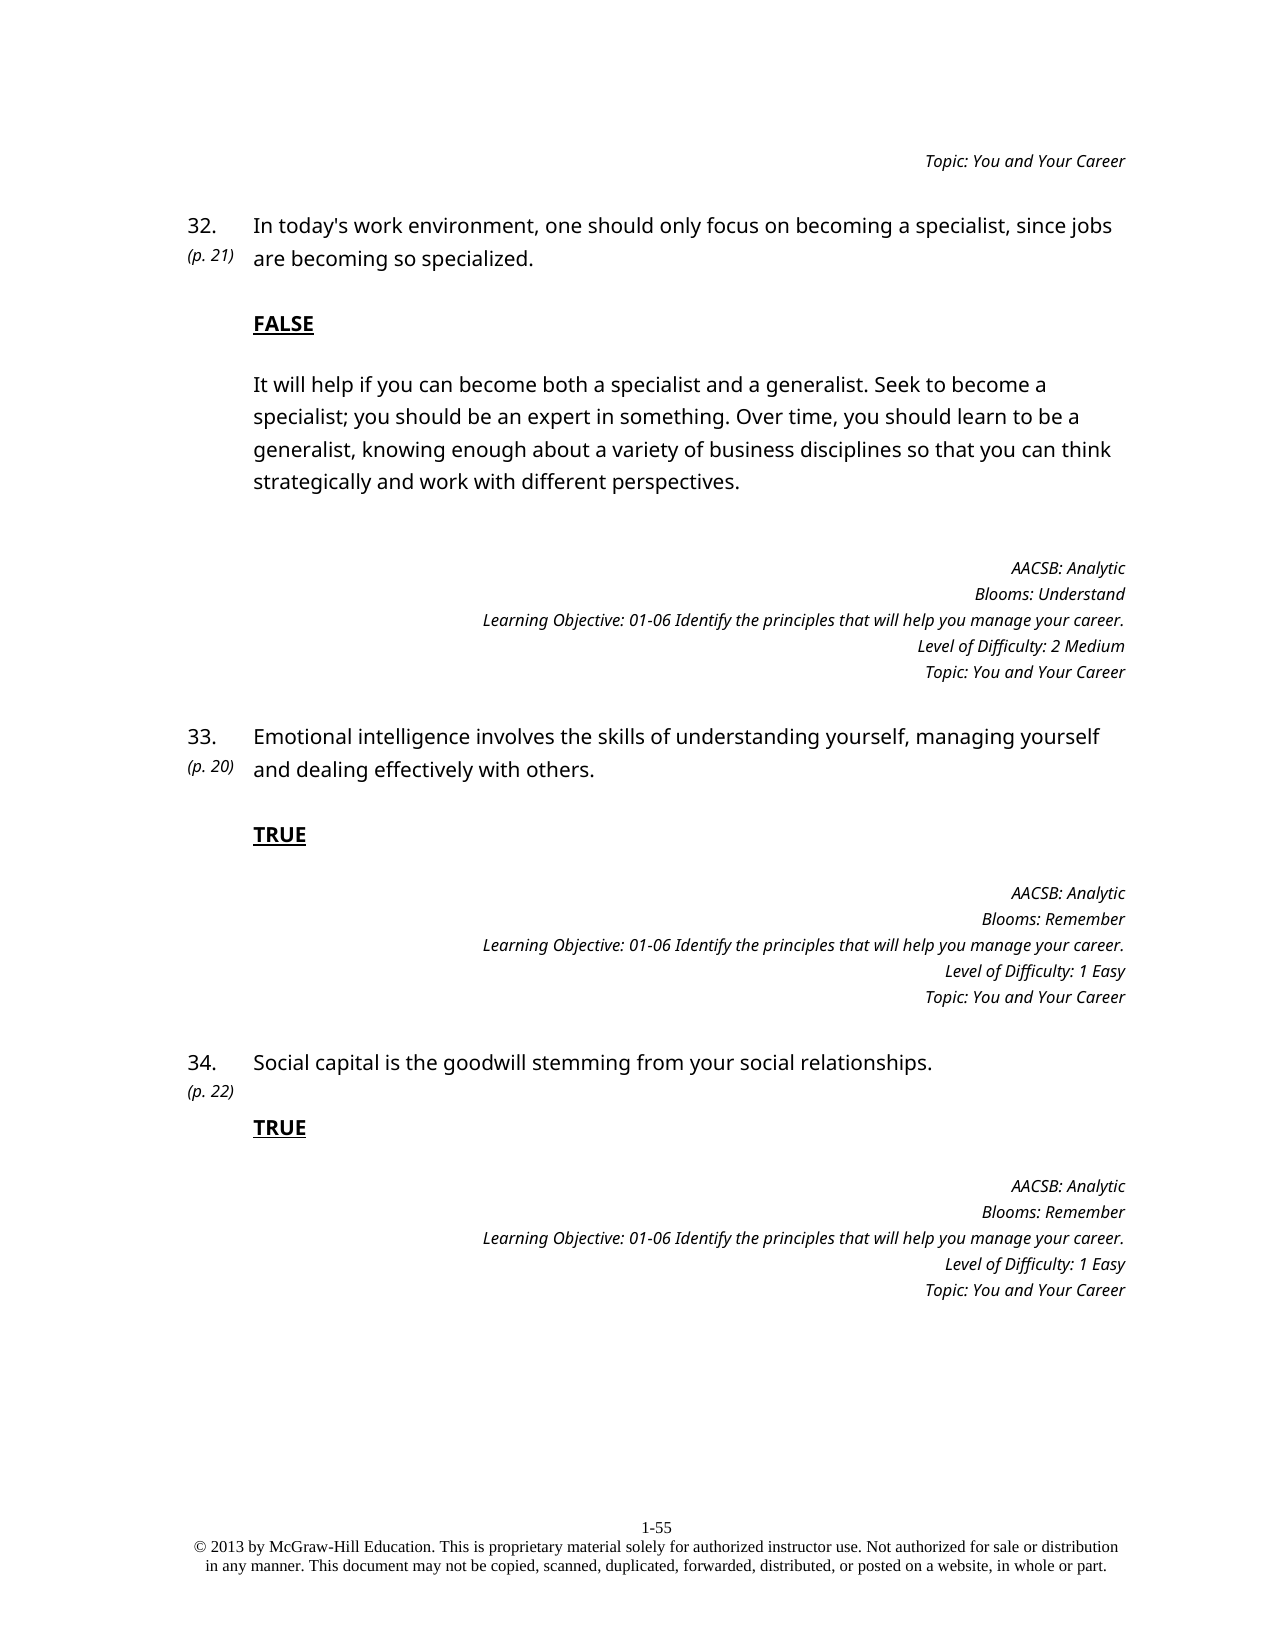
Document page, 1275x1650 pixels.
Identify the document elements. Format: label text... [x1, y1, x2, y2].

table_header In today's work environment, one should only focus on becoming a specialist, since jobs are becoming so specialized. FALSE It will help if you can become both a specialist and a generalist. Seek to become a specialist; you should be an expert in something. Over time, you should learn to be a generalist, knowing enough about a variety of business disciplines so that you can think strategically and work with different perspectives. [253, 212, 1125, 527]
table_header AACSB: Analytic Blooms: Remember Learning Objective: 01-06 Identify the principles that will help you manage your career. Level of Difficulty: 1 Easy Topic: You and Your Career [188, 1174, 1125, 1337]
table_header Social capital is the goodwill stemming from your social relationships. TRUE [253, 1048, 1125, 1145]
table_header 33. (p. 20) [188, 723, 253, 853]
table_header 34. (p. 22) [188, 1048, 253, 1145]
table_header Emotional intelligence involves the skills of understanding yourself, managing yourself and dealing effectively with others. TRUE [253, 723, 1125, 853]
table_header AACSB: Analytic Blooms: Remember Learning Objective: 01-06 Identify the principles that will help you manage your career. Level of Difficulty: 1 Easy Topic: You and Your Career [188, 882, 1125, 1045]
table_header 32. (p. 21) [188, 212, 253, 527]
